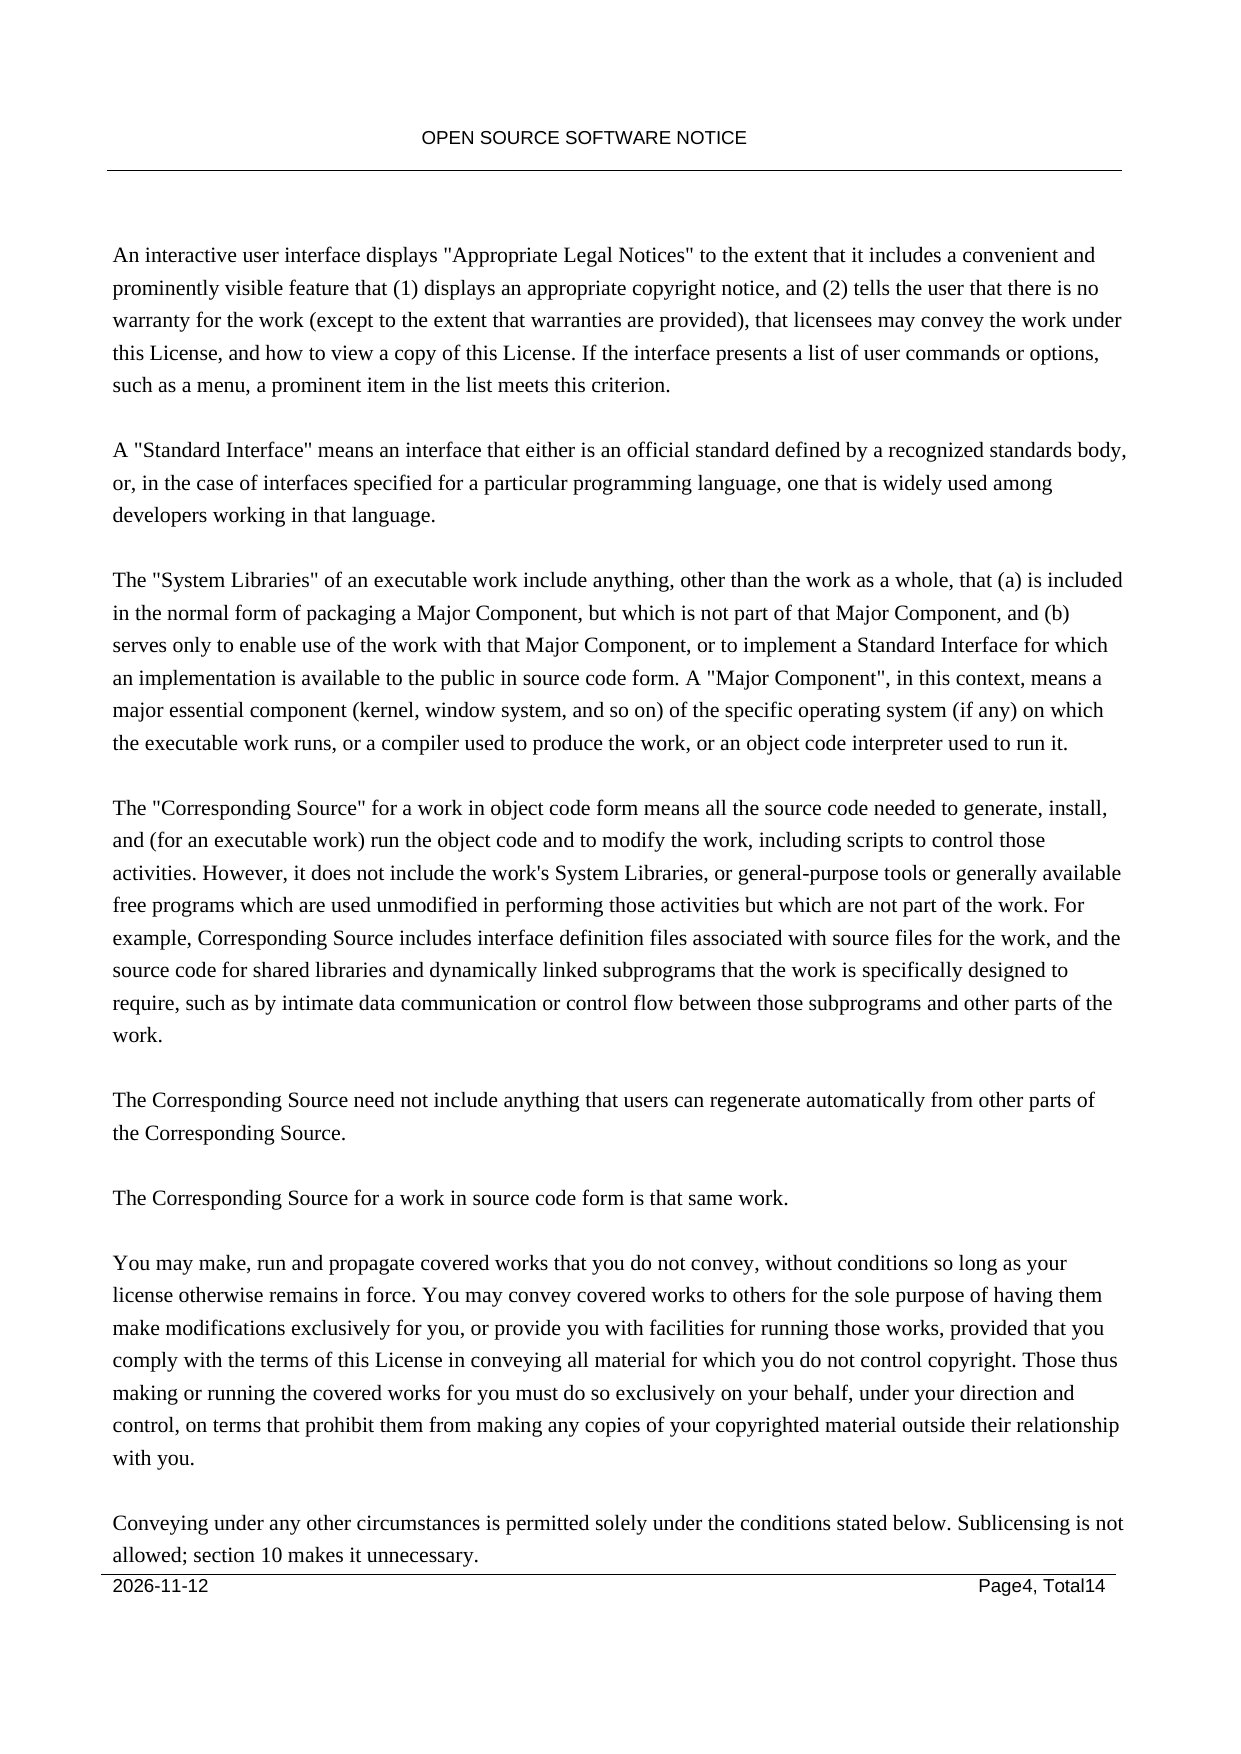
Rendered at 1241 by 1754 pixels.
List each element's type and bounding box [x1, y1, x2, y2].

text [112, 206, 1128, 1571]
